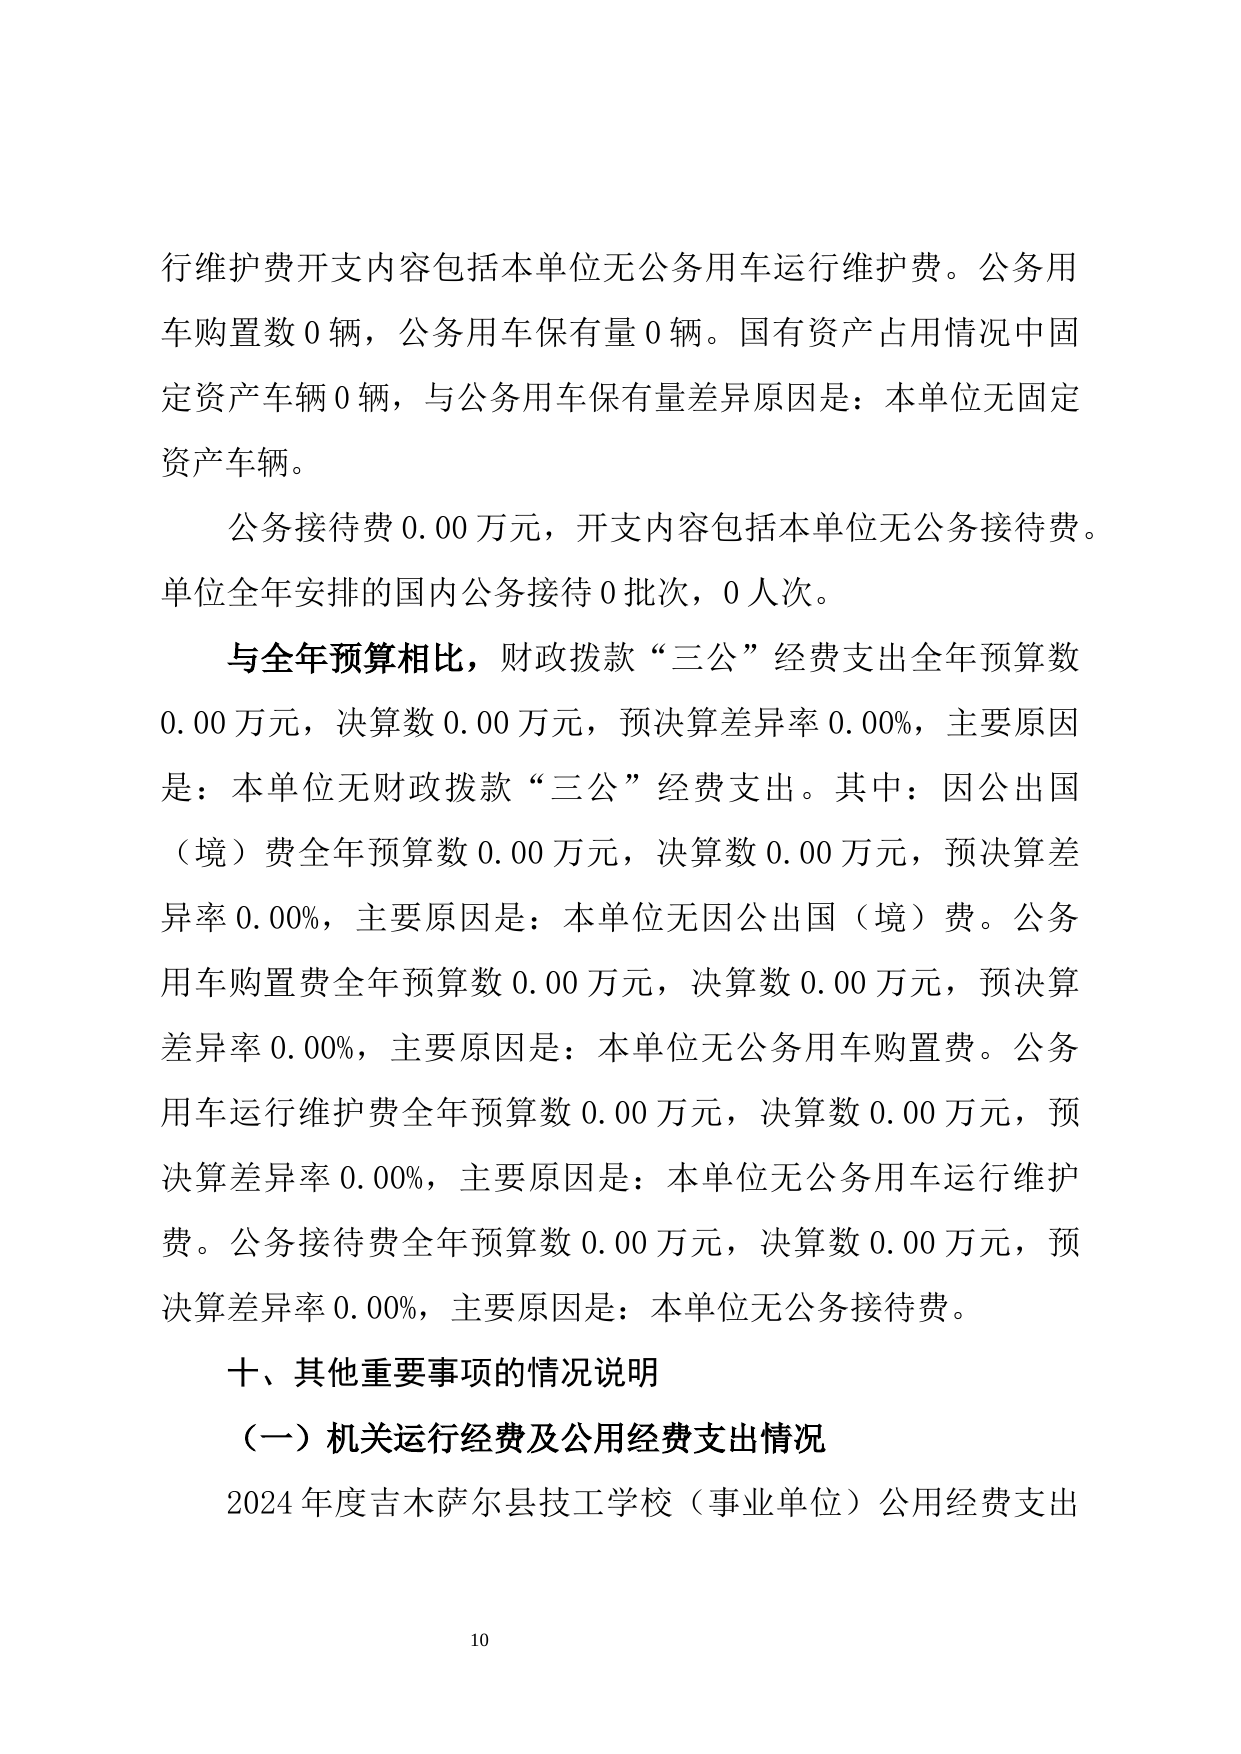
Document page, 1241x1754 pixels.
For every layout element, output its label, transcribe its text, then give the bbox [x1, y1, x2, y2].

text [159, 1468, 1081, 1533]
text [159, 233, 1081, 493]
text 与全年预算相比，财政拨款“三公”经费支出全年预算数0.00万元，决算数0.00万元，预决算差异率0.00%，主要原因是：本单位无财政拨款“三公”经费支出。其中：因公出国（境）费全年预算数0.00万元，决算数0.00万元，预决算差异率0.00%，主要原因是：本单位无因公出国（境）费。公务用车购置费全年预算数0.00万元，决算数0.00万元，预决算差异率0.00%，主要原因是：本单位无公务用车购置费。公务用车运行维护费全年预算数0.00万元，决算数0.00万元，预决算差异率0.00%，主要原因是：本单位无公务用车运行维护费。公务接待费全年预算数0.00万元，决算数0.00万元，预决算差异率0.00%，主要原因是：本单位无公务接待费。 [159, 623, 1081, 1338]
text （一）机关运行经费及公用经费支出情况 [159, 1403, 1081, 1468]
text 公务接待费0.00万元，开支内容包括本单位无公务接待费。单位全年安排的国内公务接待0批次，0人次。 [159, 493, 1081, 623]
text 十、其他重要事项的情况说明 [159, 1338, 1081, 1403]
